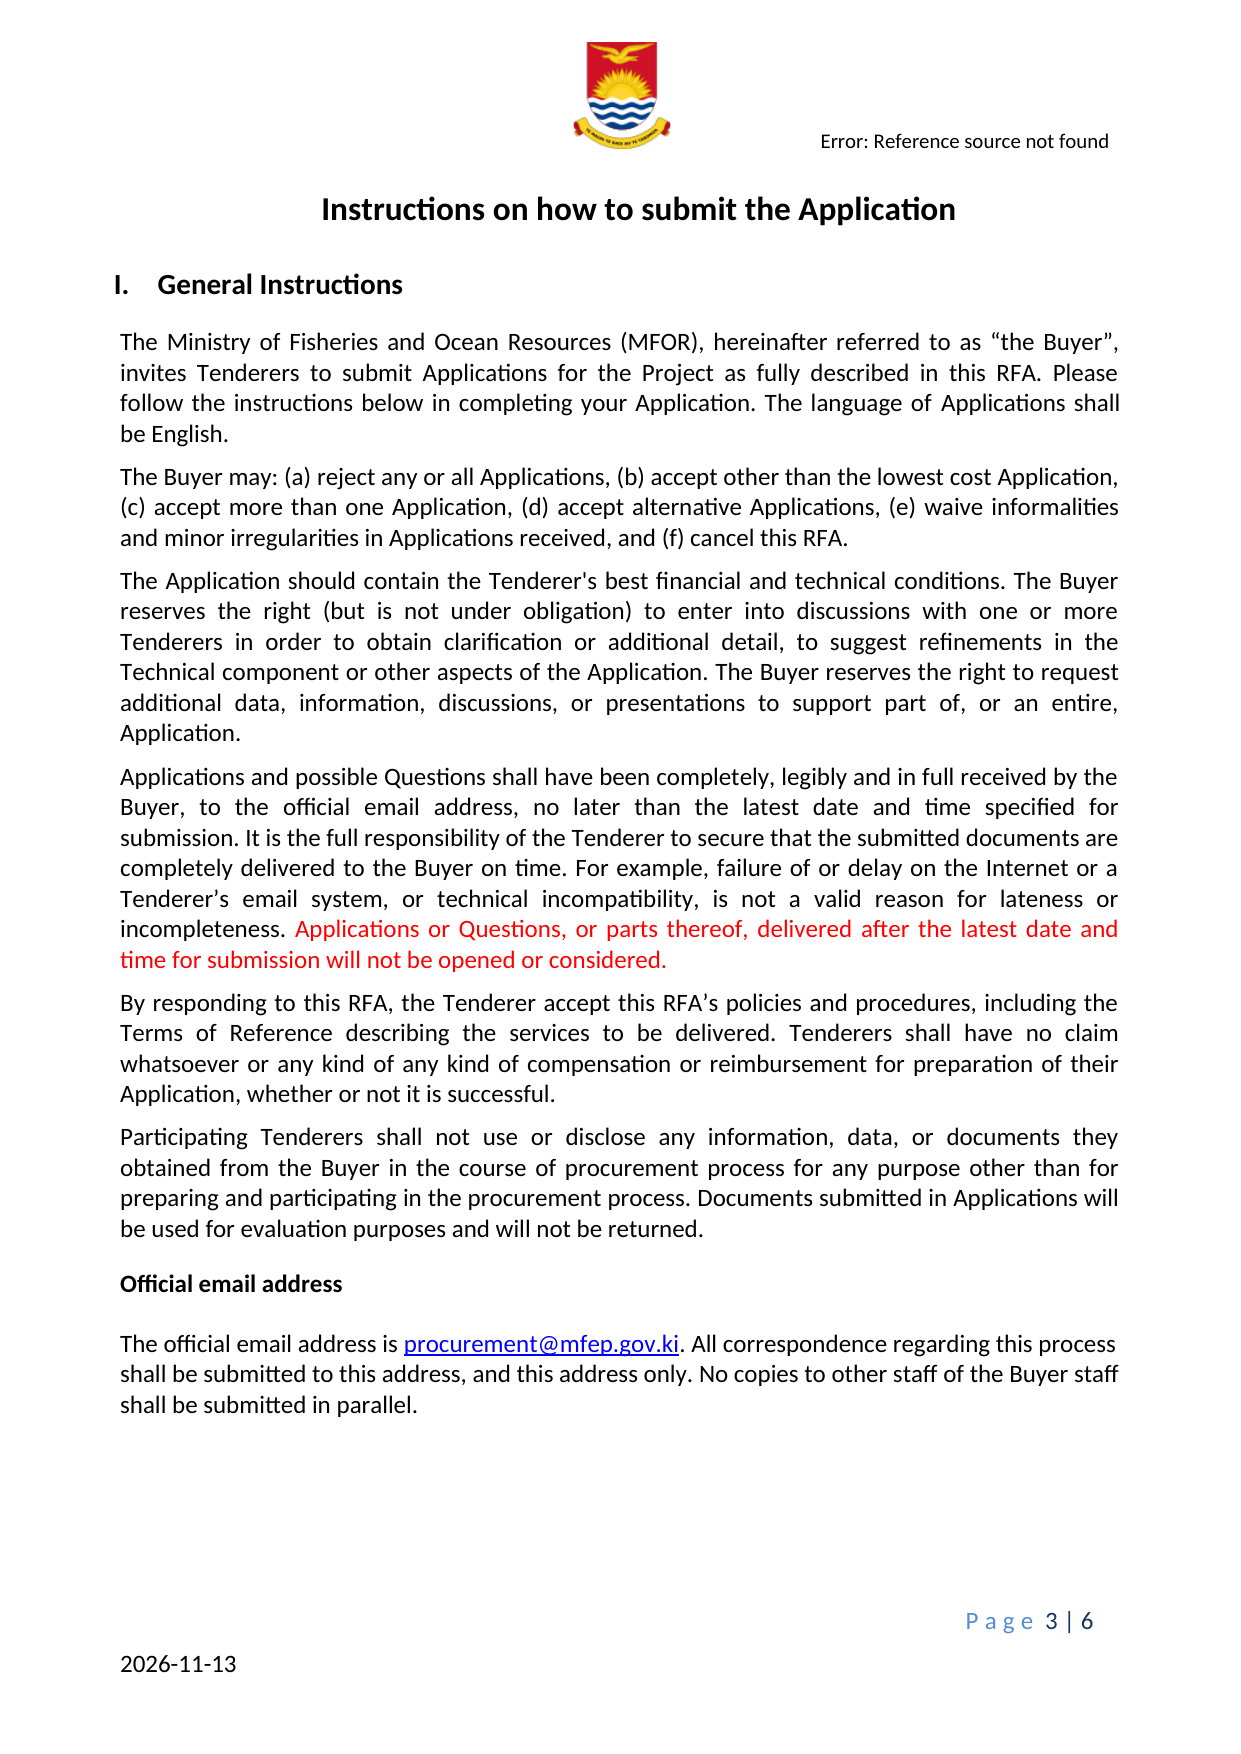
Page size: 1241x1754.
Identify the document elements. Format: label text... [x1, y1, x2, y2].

text The Buyer may: (a) reject any or all Applications, (b) accept other than the lowest cost Application, (c) accept more than one Application, (d) accept alternative Applications, (e) waive informalities and minor irregularities in Applications received, and (f) cancel this RFA. [120, 461, 1120, 552]
text The Application should contain the Tenderer's best financial and technical conditions. The Buyer reserves the right (but is not under obligation) to enter into discussions with one or more Tenderers in order to obtain clarification or additional detail, to suggest refinements in the Technical component or other aspects of the Application. The Buyer reserves the right to request additional data, information, discussions, or presentations to support part of, or an entire, Application. [120, 565, 1120, 748]
text The official email address is procurement@mfep.gov.ki. All correspondence regarding this process shall be submitted to this address, and this address only. No copies to other staff of the Buyer staff shall be submitted in parallel. [120, 1328, 1120, 1420]
subtitle Official email address [120, 1268, 1120, 1299]
text By responding to this RFA, the Tenderer accept this RFA’s policies and procedures, including the Terms of Reference describing the services to be delivered. Tenderers shall have no claim whatsoever or any kind of any kind of compensation or reimbursement for preparation of their Application, whether or not it is successful. [120, 987, 1120, 1109]
text Participating Tenderers shall not use or disclose any information, data, or documents they obtained from the Buyer in the course of procurement process for any purpose other than for preparing and participating in the procurement process. Documents submitted in Applications will be used for evaluation purposes and will not be returned. [120, 1121, 1120, 1243]
subtitle General Instructions [129, 266, 1120, 301]
text Applications and possible Questions shall have been completely, legibly and in full received by the Buyer, to the official email address, no later than the latest date and time specified for submission. It is the full responsibility of the Tenderer to secure that the submitted documents are completely delivered to the Buyer on time. For example, failure of or delay on the Internet or a Tenderer’s email system, or technical incompatibility, is not a valid reason for lateness or incompleteness. Applications or Questions, or parts thereof, delivered after the latest date and time for submission will not be opened or considered. [120, 761, 1120, 974]
picture [573, 42, 671, 149]
text The Ministry of Fisheries and Ocean Resources (MFOR), hereinafter referred to as “the Buyer”, invites Tenderers to submit Applications for the Project as fully described in this RFA. Please follow the instructions below in completing your Application. The language of Applications shall be English. [120, 326, 1120, 448]
subtitle Instructions on how to submit the Application [157, 187, 1120, 228]
